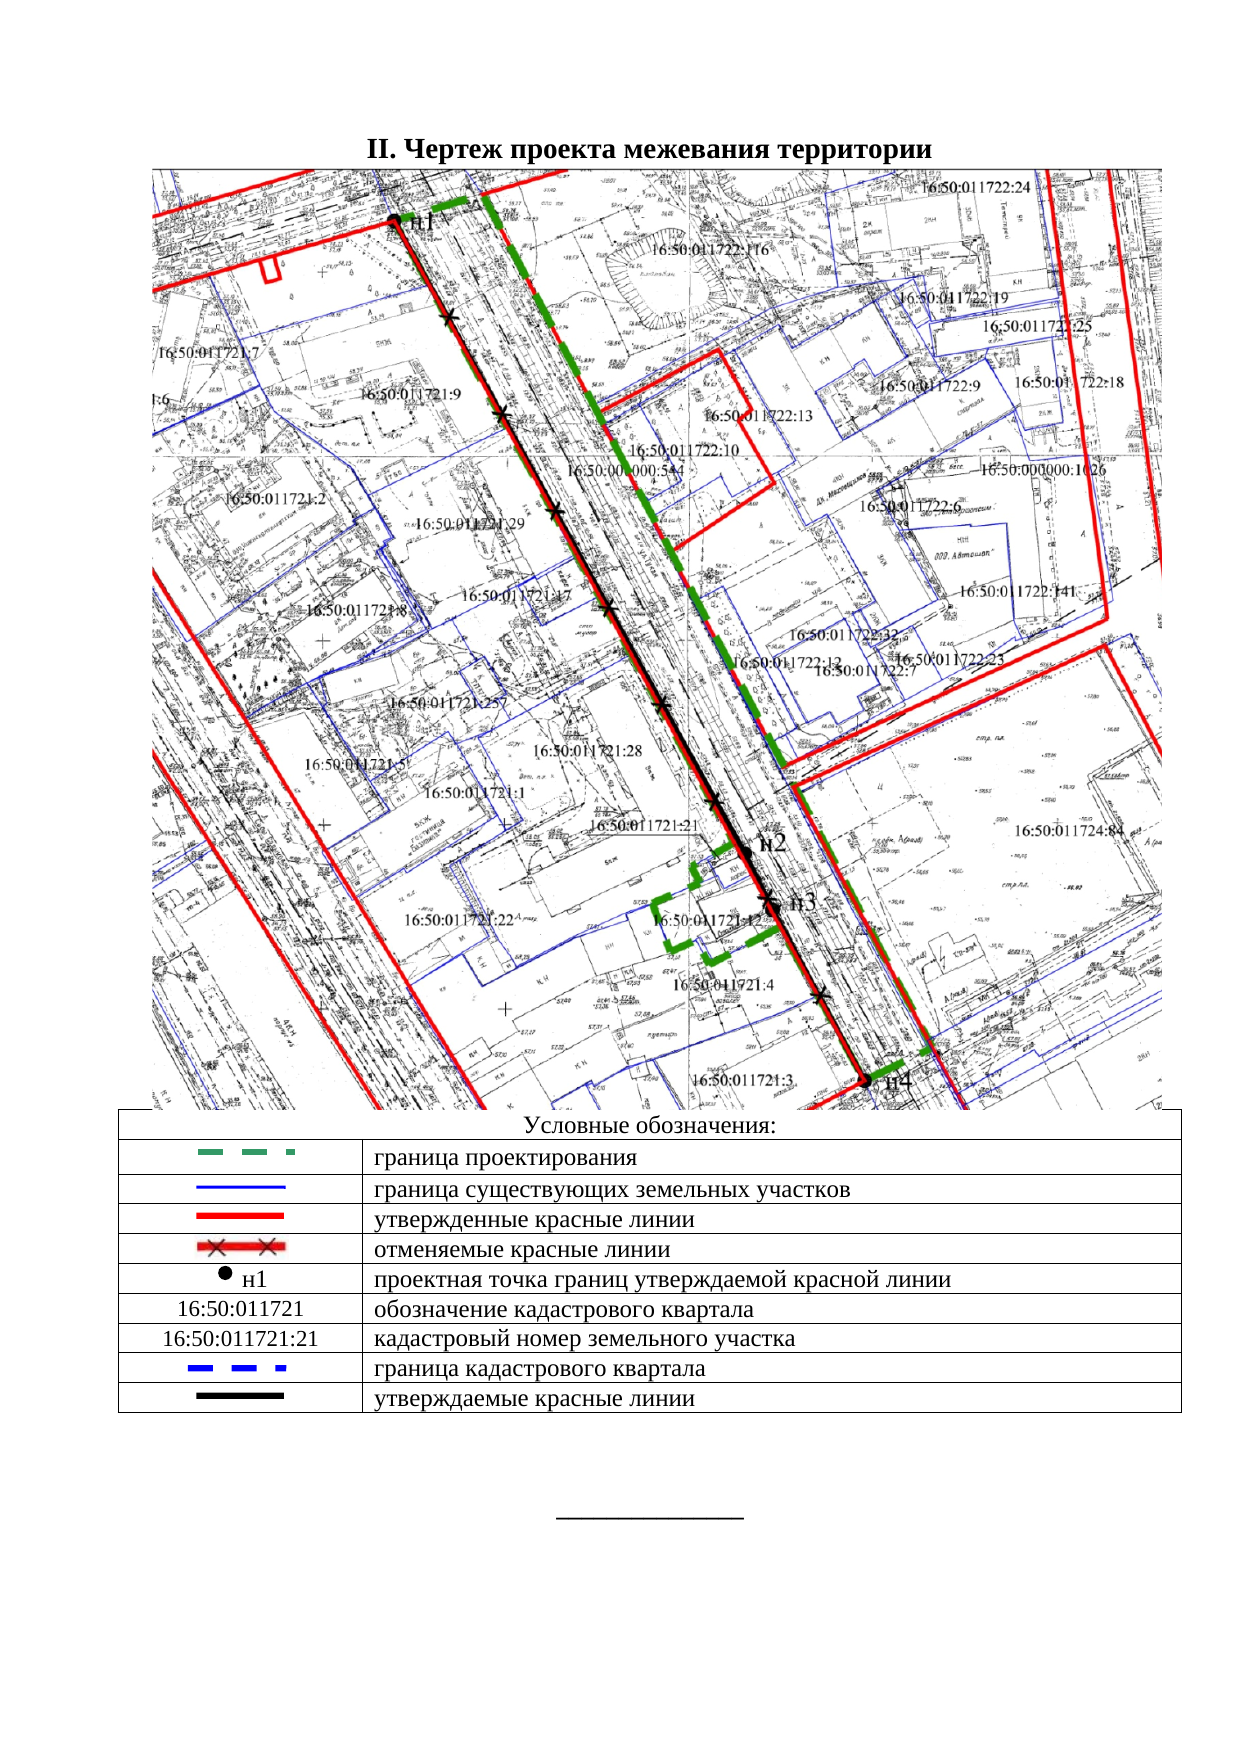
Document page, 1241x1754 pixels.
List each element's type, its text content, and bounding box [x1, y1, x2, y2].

table_cell [119, 1383, 362, 1412]
text II. Чертеж проекта межевания территории [118, 131, 1181, 165]
table_cell [119, 1353, 362, 1382]
table_cell н1 [119, 1264, 362, 1293]
table_cell отменяемые красные линии [363, 1234, 1181, 1263]
table_cell утвержденные красные линии [363, 1204, 1181, 1233]
table_cell проектная точка границ утверждаемой красной линии [363, 1264, 1181, 1293]
picture [152, 165, 1162, 1110]
picture [192, 1234, 289, 1260]
table_cell обозначение кадастрового квартала [363, 1294, 1181, 1322]
table_header Условные обозначения: [119, 1110, 1181, 1139]
table_cell кадастровый номер земельного участка [363, 1324, 1181, 1352]
table_cell [119, 1175, 362, 1203]
table_cell [119, 1204, 362, 1233]
table_cell [119, 1140, 362, 1173]
text _______________ [118, 1493, 1181, 1522]
table_cell утверждаемые красные линии [363, 1383, 1181, 1412]
table_cell граница существующих земельных участков [363, 1175, 1181, 1203]
table_cell граница кадастрового квартала [363, 1353, 1181, 1382]
table_cell [119, 1234, 362, 1263]
table_cell граница проектирования [363, 1140, 1181, 1173]
table_cell 16:50:011721 [119, 1294, 362, 1322]
table_cell 16:50:011721:21 [119, 1324, 362, 1352]
